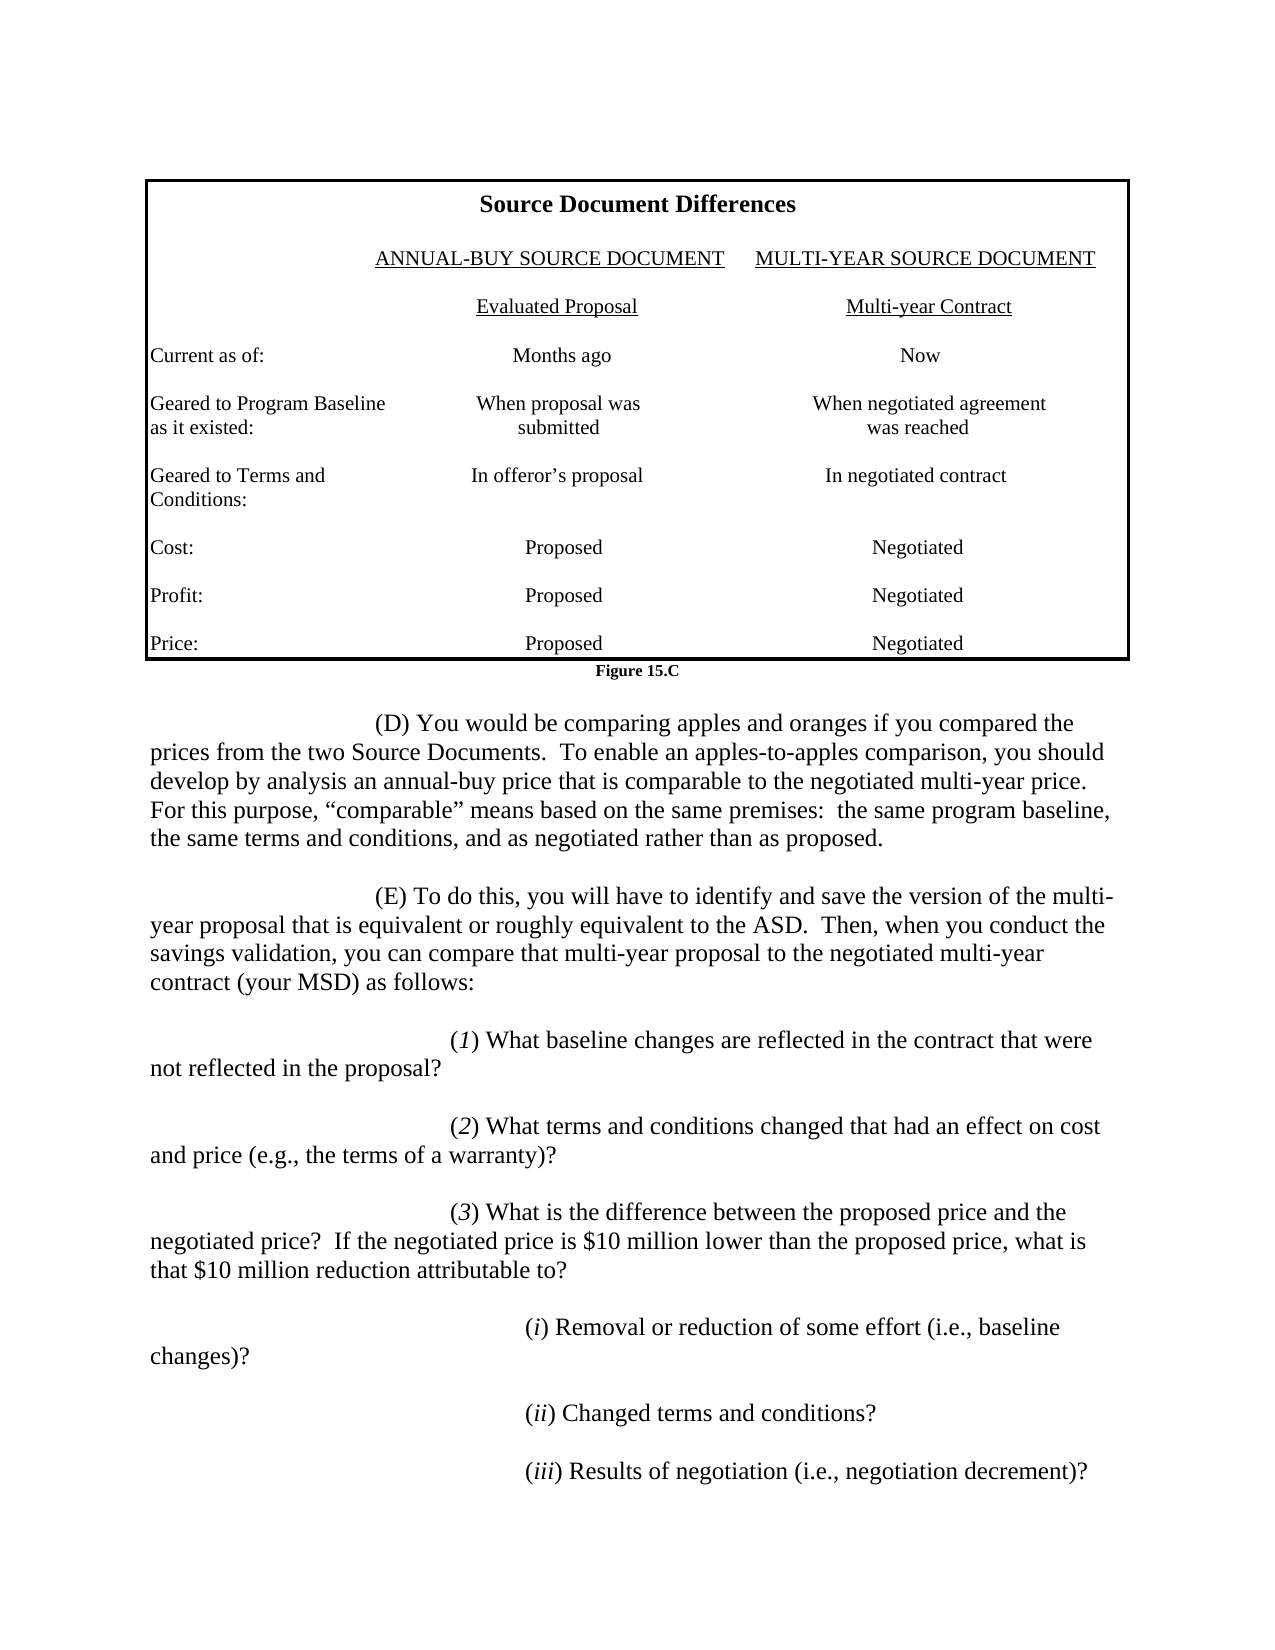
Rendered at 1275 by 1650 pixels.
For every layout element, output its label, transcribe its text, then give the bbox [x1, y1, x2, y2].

text (2) What terms and conditions changed that had an effect on cost and price (e.g., the terms of a warranty)? [150, 1111, 1125, 1168]
list Conditions: [150, 487, 1125, 511]
list ANNUAL-BUY SOURCE DOCUMENT MULTI-YEAR SOURCE DOCUMENT [150, 246, 1125, 270]
list Evaluated Proposal Multi-year Contract [150, 294, 1125, 318]
list Cost: Proposed Negotiated [150, 535, 1125, 559]
text (i) Removal or reduction of some effort (i.e., baseline changes)? [150, 1312, 1125, 1370]
list (E) To do this, you will have to identify and save the version of the multi-year proposal that is equivalent or roughly equivalent to the ASD. Then, when you conduct the savings validation, you can compare that multi-year proposal to the negotiated multi-year contract (your MSD) as follows: [150, 881, 1125, 996]
list Profit: Proposed Negotiated [150, 583, 1125, 607]
list Source Document Differences [150, 189, 1125, 217]
list Figure 15.C [150, 661, 1125, 680]
list Geared to Program Baseline When proposal was When negotiated agreement [150, 391, 1125, 415]
text (3) What is the difference between the proposed price and the negotiated price? If the negotiated price is $10 million lower than the proposed price, what is that $10 million reduction attributable to? [150, 1197, 1125, 1283]
list Price: Proposed Negotiated [148, 626, 1127, 657]
text (iii) Results of negotiation (i.e., negotiation decrement)? [150, 1456, 1125, 1485]
text (ii) Changed terms and conditions? [150, 1398, 1125, 1427]
text (1) What baseline changes are reflected in the contract that were not reflected in the proposal? [150, 1025, 1125, 1082]
list (D) You would be comparing apples and oranges if you compared the prices from the two Source Documents. To enable an apples-to-apples comparison, you should develop by analysis an annual-buy price that is comparable to the negotiated multi-year price. For this purpose, “comparable” means based on the same premises: the same program baseline, the same terms and conditions, and as negotiated rather than as proposed. [150, 708, 1125, 852]
list as it existed: submitted was reached [150, 415, 1125, 439]
list Current as of: Months ago Now [150, 342, 1125, 367]
list Geared to Terms and In offeror’s proposal In negotiated contract [150, 463, 1125, 487]
